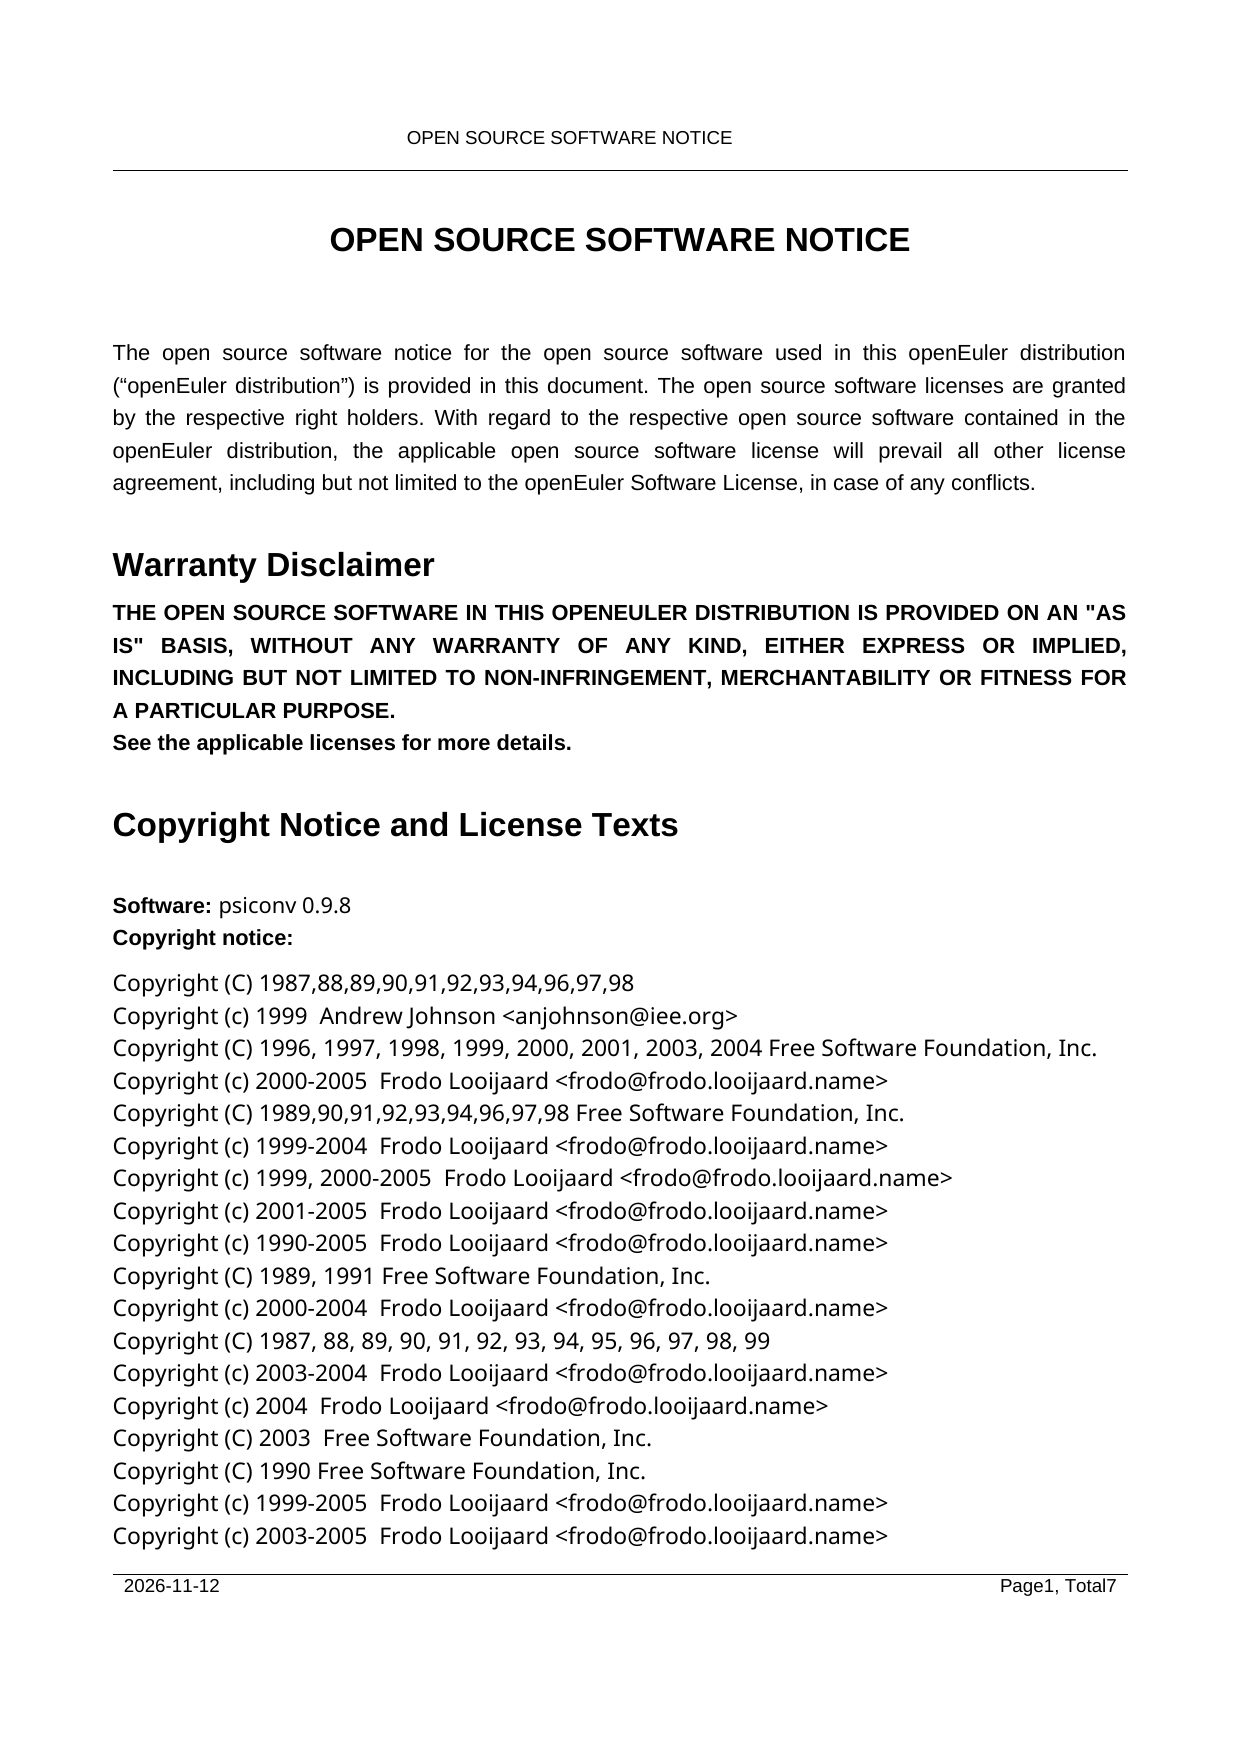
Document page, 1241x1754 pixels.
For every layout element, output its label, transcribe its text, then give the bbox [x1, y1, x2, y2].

text The open source software notice for the open source software used in this openEuler distribution (“openEuler distribution”) is provided in this document. The open source software licenses are granted by the respective right holders. With regard to the respective open source software contained in the openEuler distribution, the applicable open source software license will prevail all other license agreement, including but not limited to the openEuler Software License, in case of any conflicts. [112, 336, 1128, 499]
text OPEN SOURCE SOFTWARE NOTICE [112, 206, 1128, 271]
text THE OPEN SOURCE SOFTWARE IN THIS OPENEULER DISTRIBUTION IS PROVIDED ON AN "AS IS" BASIS, WITHOUT ANY WARRANTY OF ANY KIND, EITHER EXPRESS OR IMPLIED, INCLUDING BUT NOT LIMITED TO NON-INFRINGEMENT, MERCHANTABILITY OR FITNESS FOR A PARTICULAR PURPOSE. See the applicable licenses for more details. [112, 596, 1128, 759]
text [112, 966, 1128, 1551]
text Copyright Notice and License Texts [112, 791, 1128, 856]
title Software: psiconv 0.9.8 [112, 889, 1128, 921]
text Warranty Disclaimer [112, 531, 1128, 596]
text Copyright notice: [112, 921, 1128, 954]
